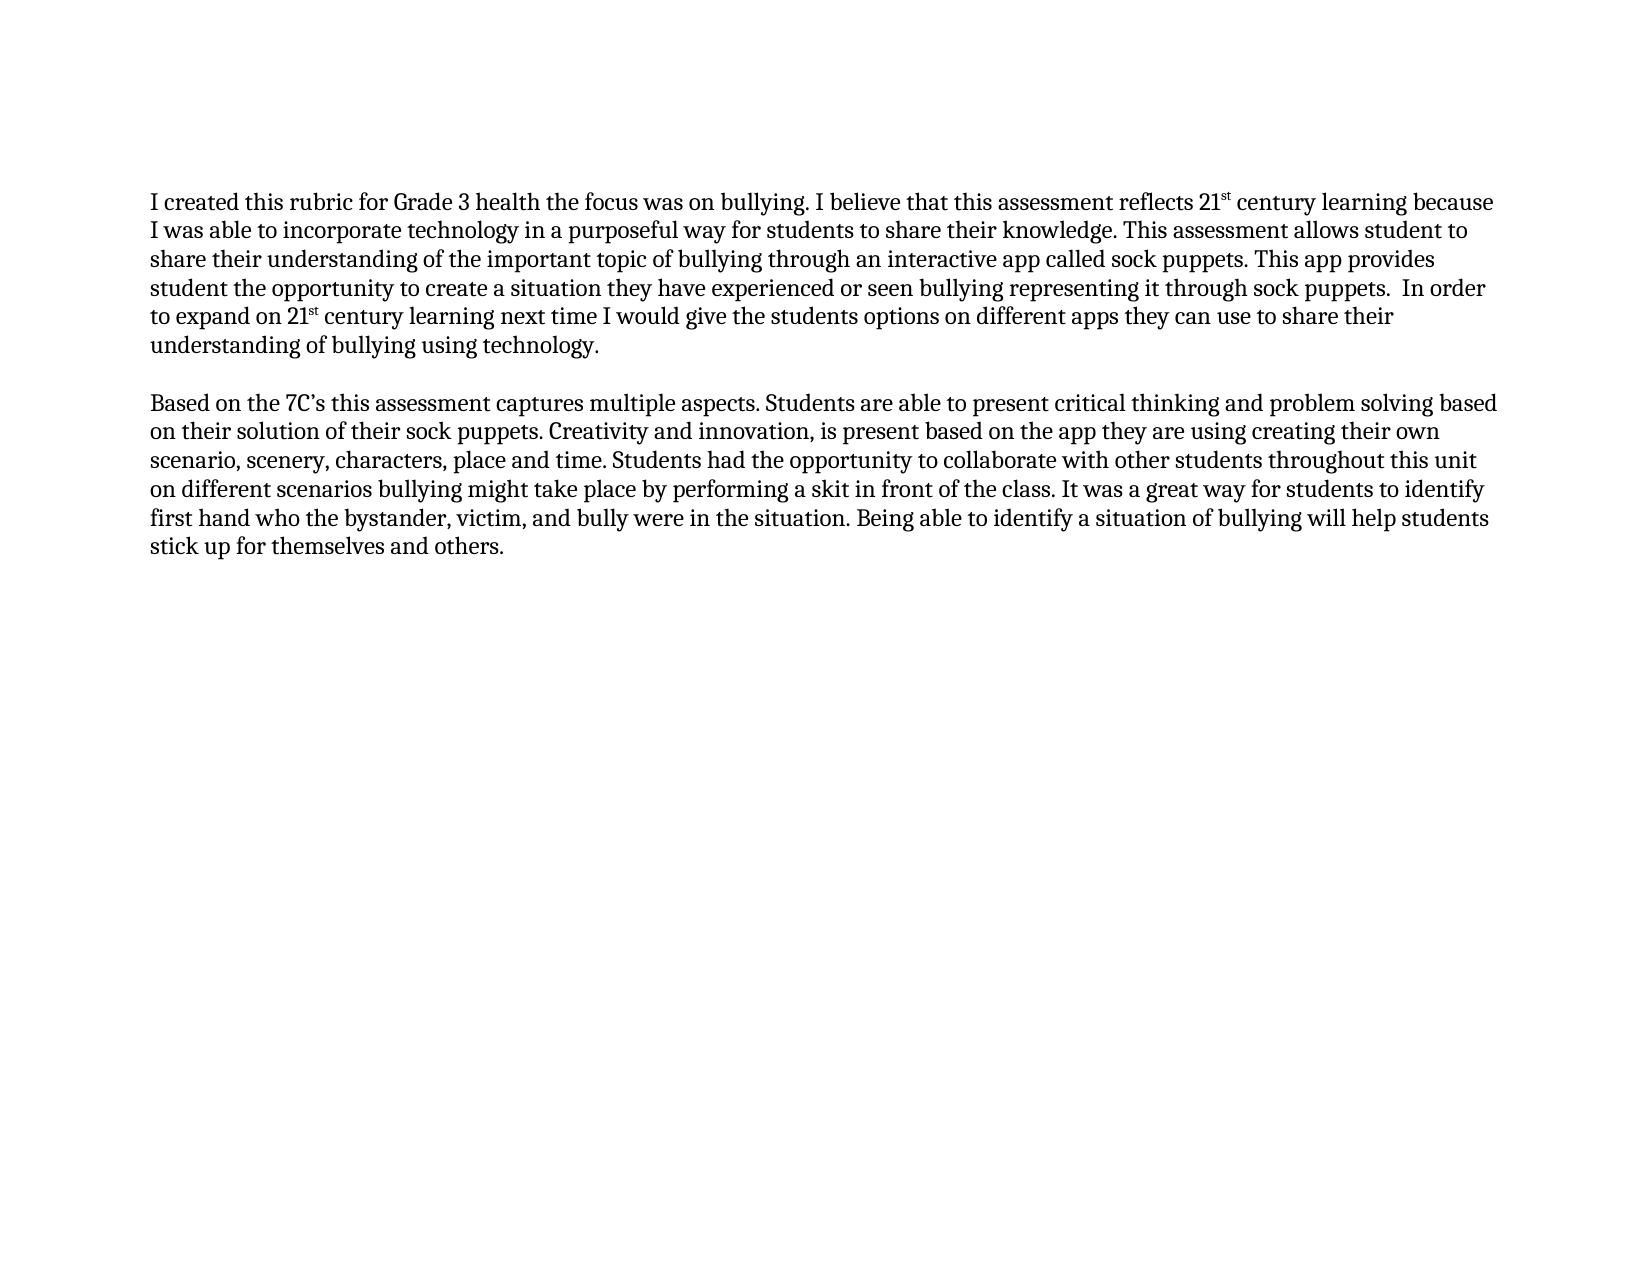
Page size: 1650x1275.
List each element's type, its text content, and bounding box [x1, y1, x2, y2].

text I created this rubric for Grade 3 health the focus was on bullying. I believe that this assessment reflects 21st century learning because I was able to incorporate technology in a purposeful way for students to share their knowledge. This assessment allows student to share their understanding of the important topic of bullying through an interactive app called sock puppets. This app provides student the opportunity to create a situation they have experienced or seen bullying representing it through sock puppets. In order to expand on 21st century learning next time I would give the students options on different apps they can use to share their understanding of bullying using technology. [150, 187, 1500, 360]
text Based on the 7C’s this assessment captures multiple aspects. Students are able to present critical thinking and problem solving based on their solution of their sock puppets. Creativity and innovation, is present based on the app they are using creating their own scenario, scenery, characters, place and time. Students had the opportunity to collaborate with other students throughout this unit on different scenarios bullying might take place by performing a skit in front of the class. It was a great way for students to identify first hand who the bystander, victim, and bully were in the situation. Being able to identify a situation of bullying will help students stick up for themselves and others. [150, 389, 1500, 561]
